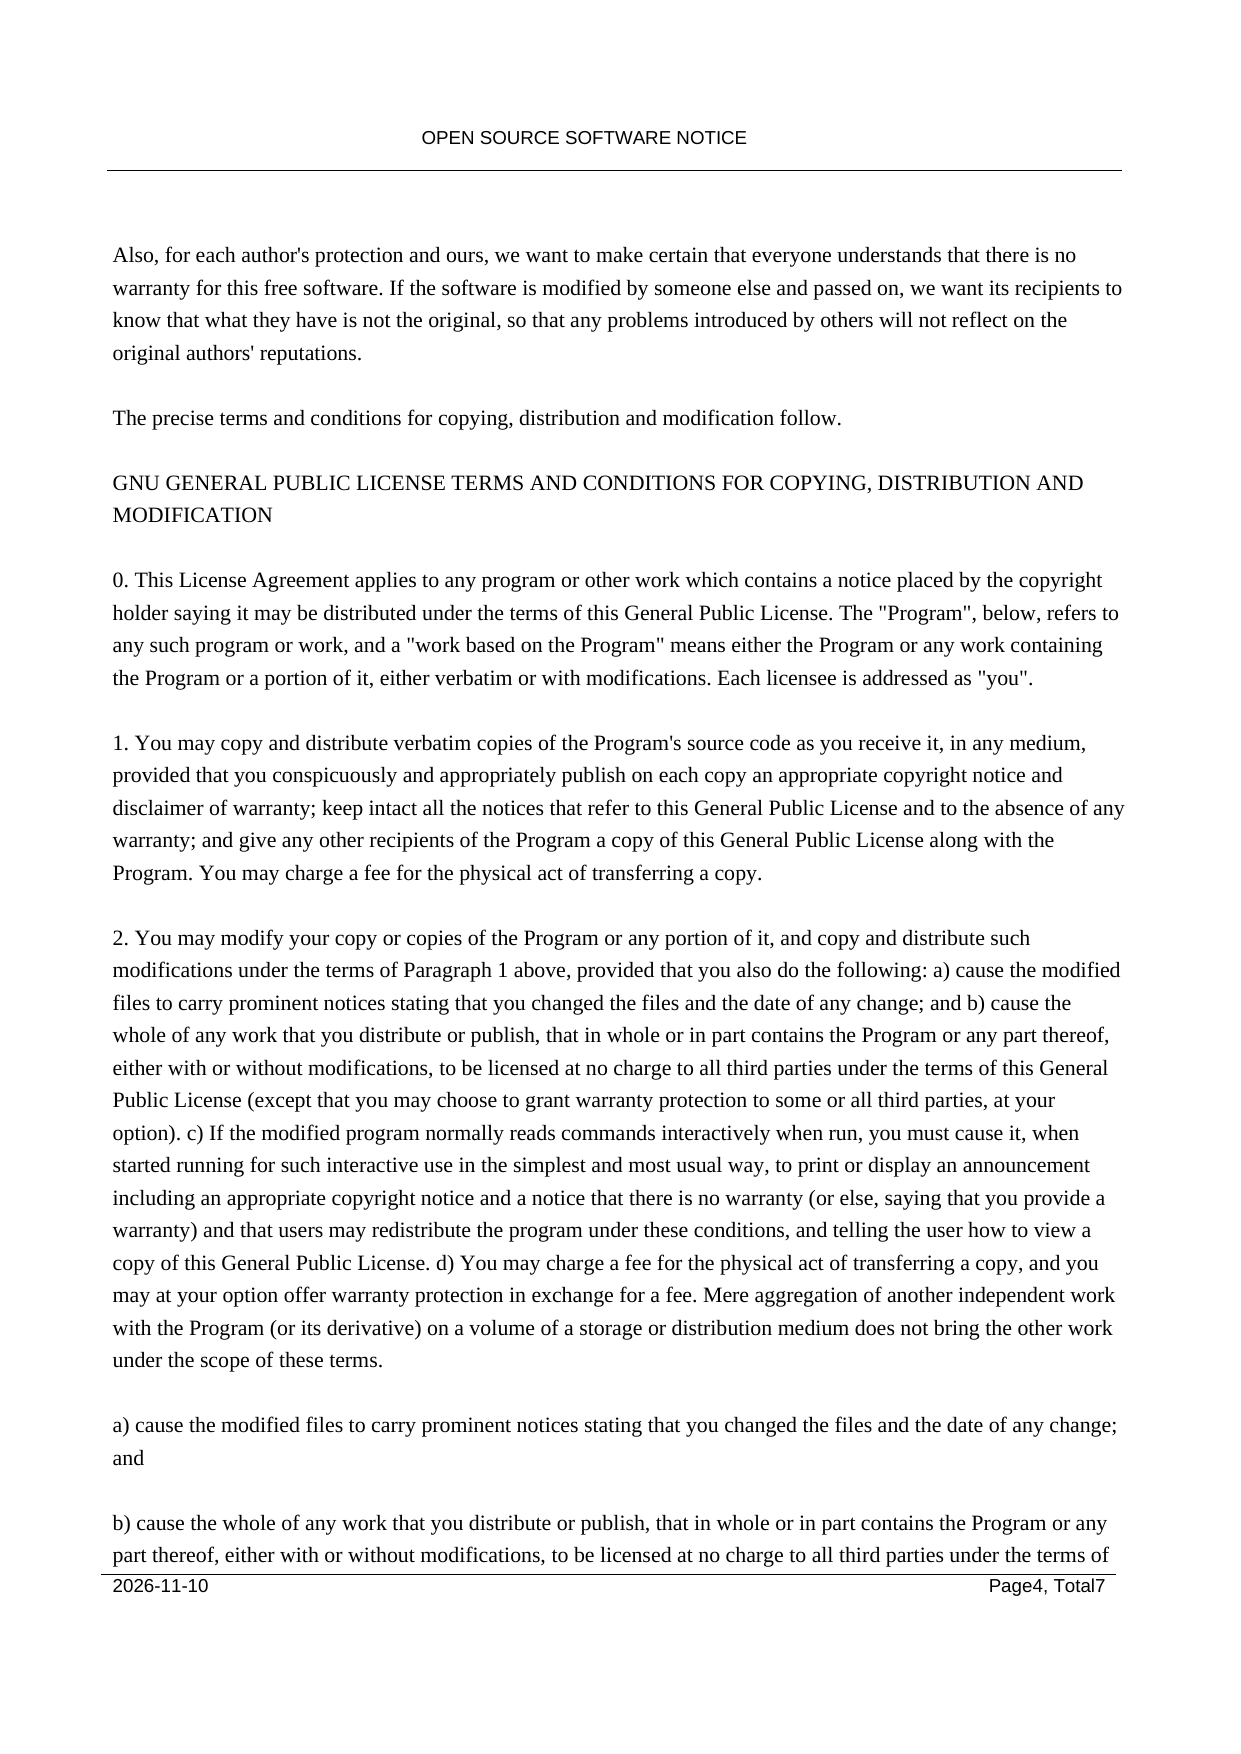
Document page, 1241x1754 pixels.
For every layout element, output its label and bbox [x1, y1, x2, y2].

text [112, 206, 1128, 1571]
